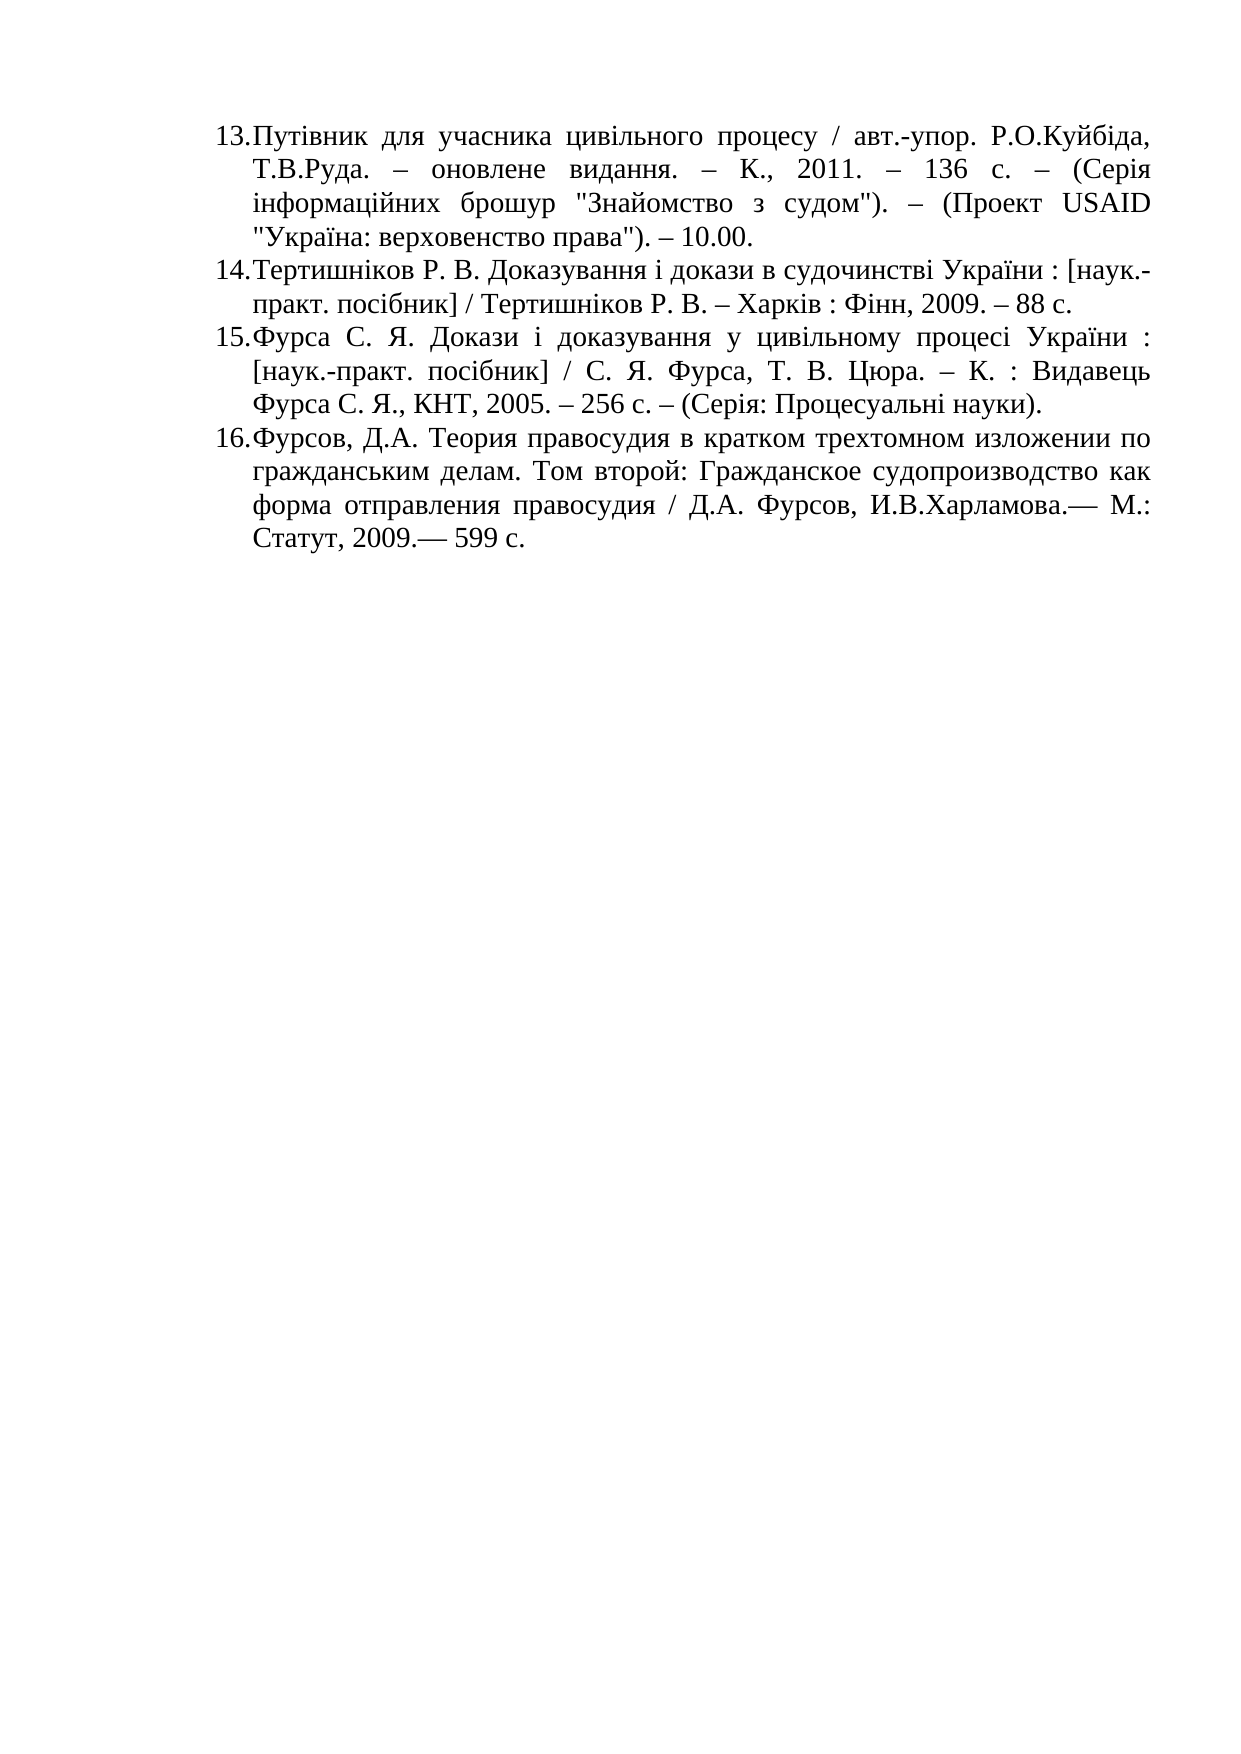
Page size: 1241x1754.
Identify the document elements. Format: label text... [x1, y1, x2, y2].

list Фурсов, Д.А. Теория правосудия в кратком трехтомном изложении по гражданським делам. Том второй: Гражданское судопроизводство как форма отправления правосудия / Д.А. Фурсов, И.В.Харламова.— М.: Статут, 2009.— 599 с. [215, 420, 1152, 554]
list Фурса С. Я. Докази і доказування у цивільному процесі України : [наук.-практ. посібник] / С. Я. Фурса, Т. В. Цюра. – К. : Видавець Фурса С. Я., КНТ, 2005. – 256 с. – (Серія: Процесуальні науки). [215, 319, 1152, 420]
list Путівник для учасника цивільного процесу / авт.-упор. Р.О.Куйбіда, Т.В.Руда. – оновлене видання. – К., 2011. – 136 с. – (Серія інформаційних брошур "Знайомство з судом"). – (Проект USAID "Україна: верховенство права"). – 10.00. [215, 118, 1152, 252]
list Тертишніков Р. В. Доказування і докази в судочинстві України : [наук.-практ. посібник] / Тертишніков Р. В. – Харків : Фінн, 2009. – 88 с. [215, 252, 1152, 319]
